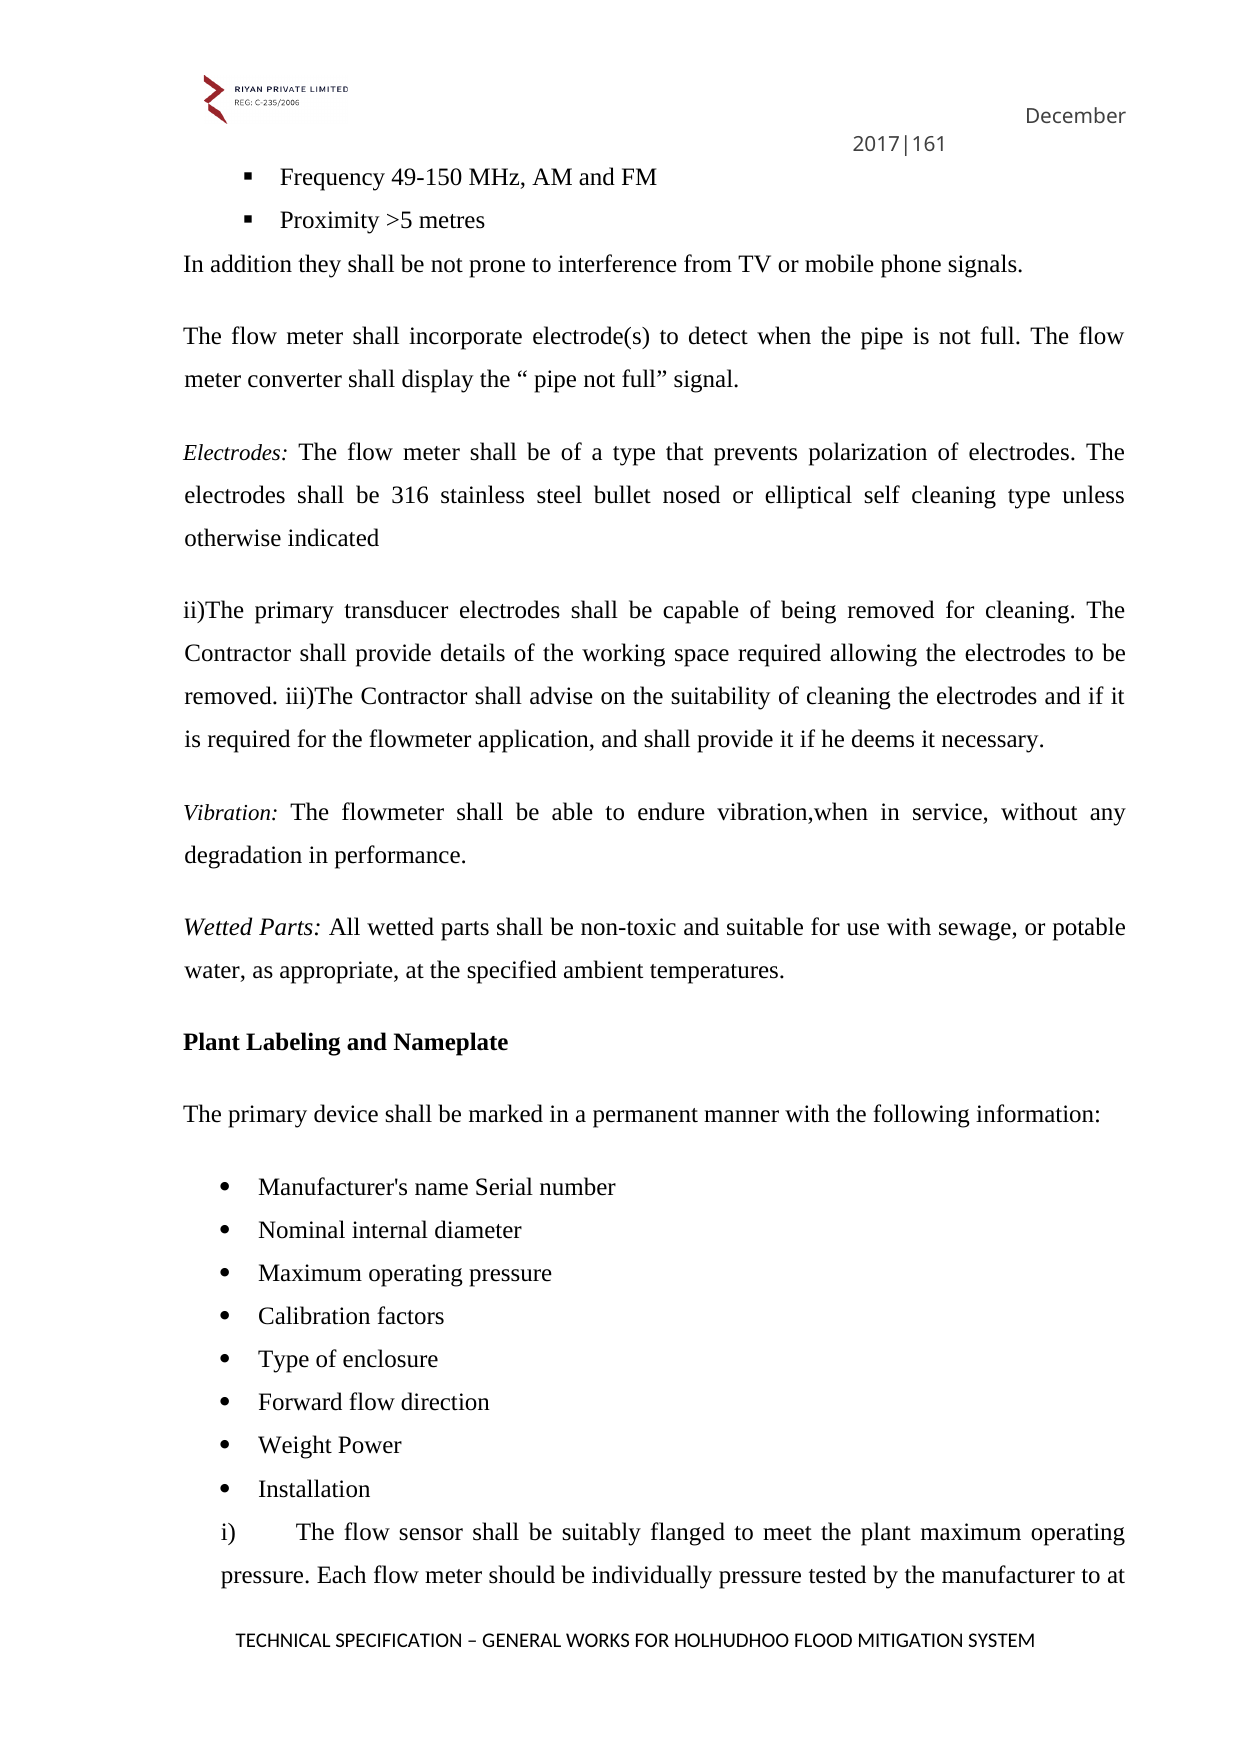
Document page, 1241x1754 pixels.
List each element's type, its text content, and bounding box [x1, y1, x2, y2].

text Vibration: The flowmeter shall be able to endure vibration,when in service, without any degradation in performance. [183, 797, 1127, 869]
text The flow meter shall incorporate electrode(s) to detect when the pipe is not full. The flow meter converter shall display the “ pipe not full” signal. [183, 321, 1127, 393]
text Wetted Parts: All wetted parts shall be non-toxic and suitable for use with sewage, or potable water, as appropriate, at the specified ambient temperatures. [183, 912, 1127, 984]
list Manufacturer's name Serial number [220, 1172, 1127, 1201]
list Installation [220, 1474, 1127, 1502]
text Plant Labeling and Nameplate [183, 1027, 1127, 1056]
text In addition they shall be not prone to interference from TV or mobile phone signals. [183, 249, 1127, 278]
text Electrodes: The flow meter shall be of a type that prevents polarization of electrodes. The electrodes shall be 316 stainless steel bullet nosed or elliptical self cleaning type unless otherwise indicated [183, 437, 1127, 552]
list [221, 1517, 1127, 1589]
text ii)The primary transducer electrodes shall be capable of being removed for cleaning. The Contractor shall provide details of the working space required allowing the electrodes to be removed. iii)The Contractor shall advise on the suitability of cleaning the electrodes and if it is required for the flowmeter application, and shall provide it if he deems it necessary. [183, 595, 1127, 753]
list Calibration factors [220, 1301, 1127, 1330]
list Forward flow direction [220, 1387, 1127, 1416]
list Maximum operating pressure [220, 1258, 1127, 1287]
list Proximity >5 metres [242, 205, 1127, 234]
list Type of enclosure [220, 1344, 1127, 1373]
text The primary device shall be marked in a permanent manner with the following information: [183, 1099, 1127, 1128]
list Nominal internal diameter [220, 1215, 1127, 1244]
list Weight Power [220, 1431, 1127, 1459]
list Frequency 49-150 MHz, AM and FM [242, 162, 1127, 191]
picture [203, 75, 348, 124]
